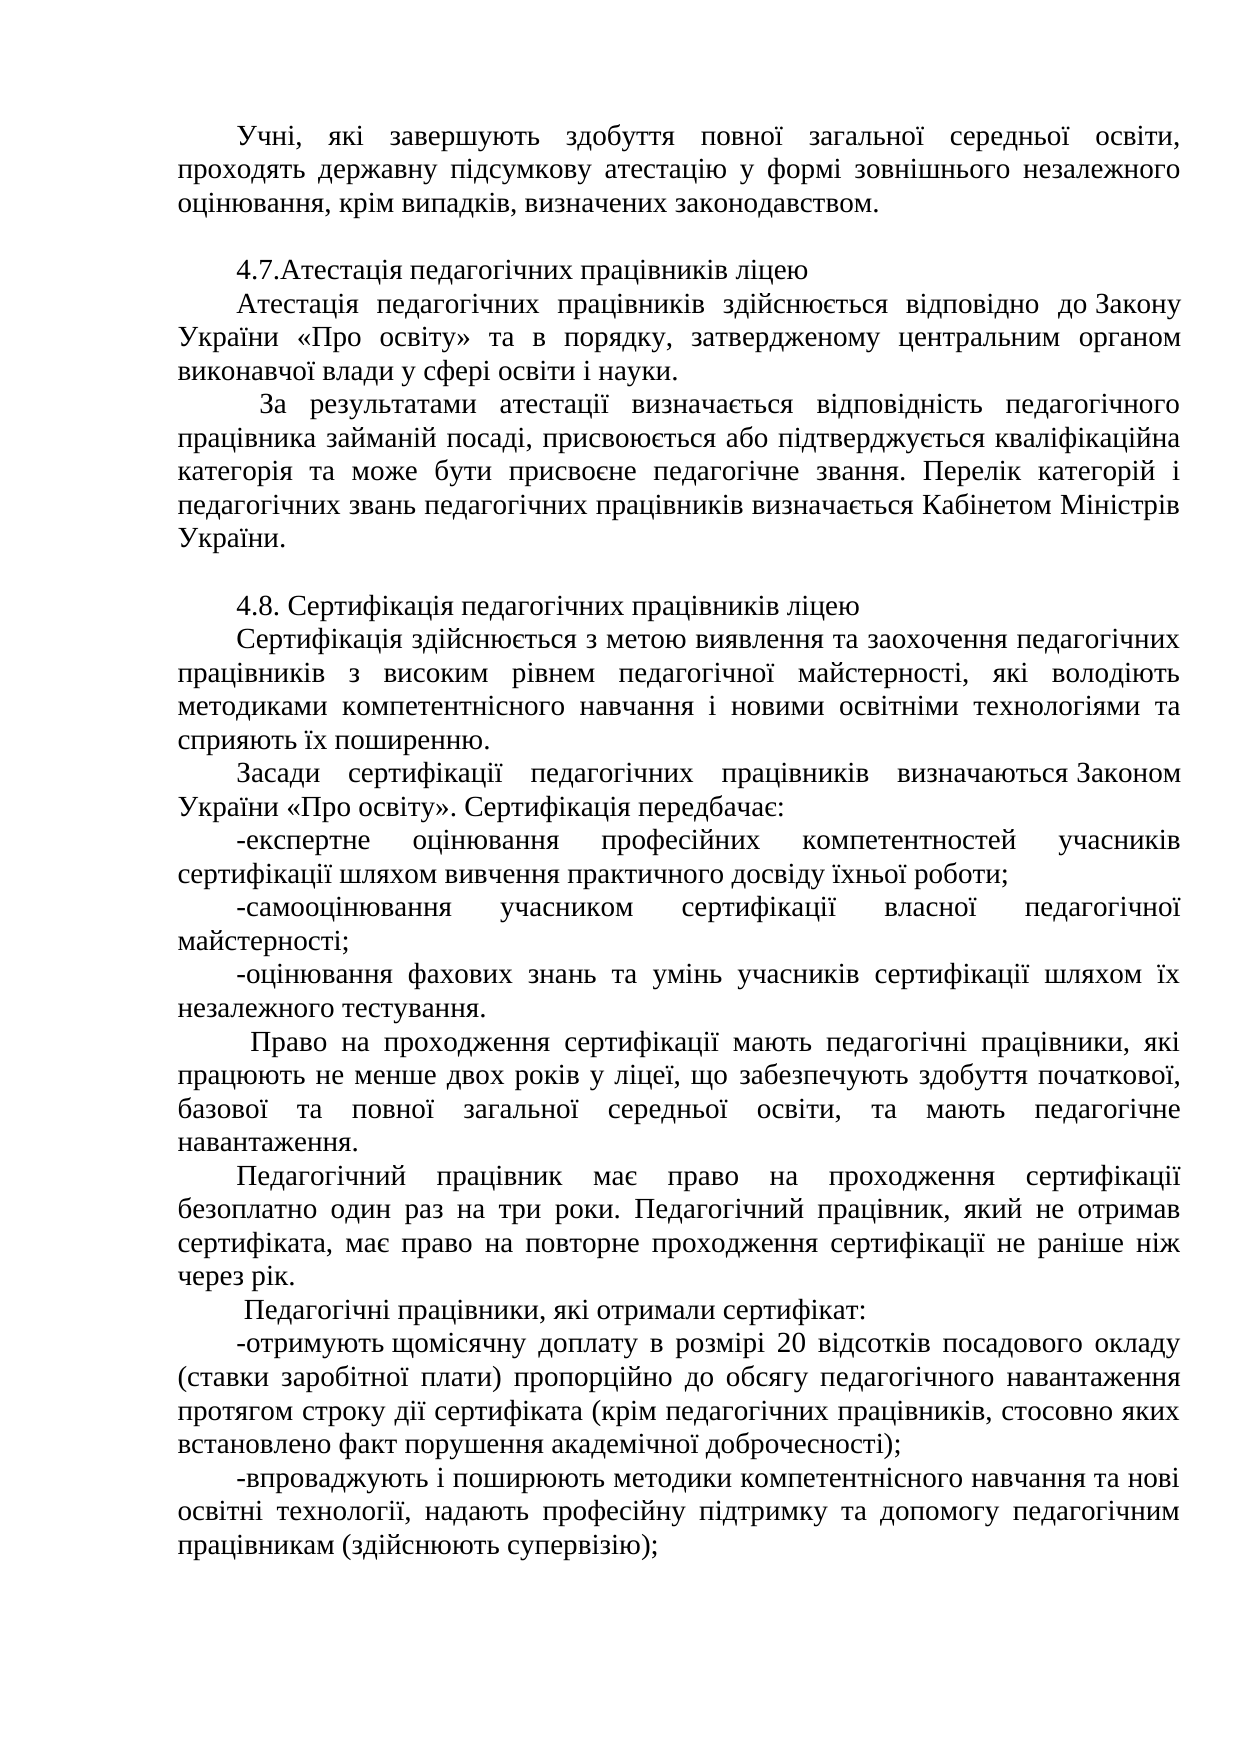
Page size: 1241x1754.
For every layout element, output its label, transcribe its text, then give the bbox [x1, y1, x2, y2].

text Учні, які завершують здобуття повної загальної середньої освіти, проходять державну підсумкову атестацію у формі зовнішнього незалежного оцінювання, крім випадків, визначених законодавством. [177, 118, 1181, 219]
text Педагогічні працівники, які отримали сертифікат: [177, 1292, 1181, 1326]
text Атестація педагогічних працівників здійснюється відповідно до Закону України «Про освіту» та в порядку, затвердженому центральним органом виконавчої влади у сфері освіти і науки. [177, 286, 1181, 386]
text -впроваджують і поширюють методики компетентнісного навчання та нові освітні технології, надають професійну підтримку та допомогу педагогічним працівникам (здійснюють супервізію); [177, 1460, 1181, 1560]
text 4.8. Сертифікація педагогічних працівників ліцею [177, 588, 1181, 621]
text Право на проходження сертифікації мають педагогічні працівники, які працюють не менше двох років у ліцеї, що забезпечують здобуття початкової, базової та повної загальної середньої освіти, та мають педагогічне навантаження. [177, 1024, 1181, 1158]
text 4.7.Атестація педагогічних працівників ліцею [177, 252, 1181, 286]
text -самооцінювання учасником сертифікації власної педагогічної майстерності; [177, 889, 1181, 957]
text -експертне оцінювання професійних компетентностей учасників сертифікації шляхом вивчення практичного досвіду їхньої роботи; [177, 822, 1181, 889]
text Педагогічний працівник має право на проходження сертифікації безоплатно один раз на три роки. Педагогічний працівник, який не отримав сертифіката, має право на повторне проходження сертифікації не раніше ніж через рік. [177, 1158, 1181, 1292]
text Сертифікація здійснюється з метою виявлення та заохочення педагогічних працівників з високим рівнем педагогічної майстерності, які володіють методиками компетентнісного навчання і новими освітніми технологіями та сприяють їх поширенню. [177, 621, 1181, 755]
text За результатами атестації визначається відповідність педагогічного працівника займаній посаді, присвоюється або підтверджується кваліфікаційна категорія та може бути присвоєне педагогічне звання. Перелік категорій і педагогічних звань педагогічних працівників визначається Кабінетом Міністрів України. [177, 386, 1181, 554]
text Засади сертифікації педагогічних працівників визначаються Законом України «Про освіту». Сертифікація передбачає: [177, 755, 1181, 822]
text -отримують щомісячну доплату в розмірі 20 відсотків посадового окладу (ставки заробітної плати) пропорційно до обсягу педагогічного навантаження протягом строку дії сертифіката (крім педагогічних працівників, стосовно яких встановлено факт порушення академічної доброчесності); [177, 1326, 1181, 1460]
text -оцінювання фахових знань та умінь учасників сертифікації шляхом їх незалежного тестування. [177, 957, 1181, 1024]
